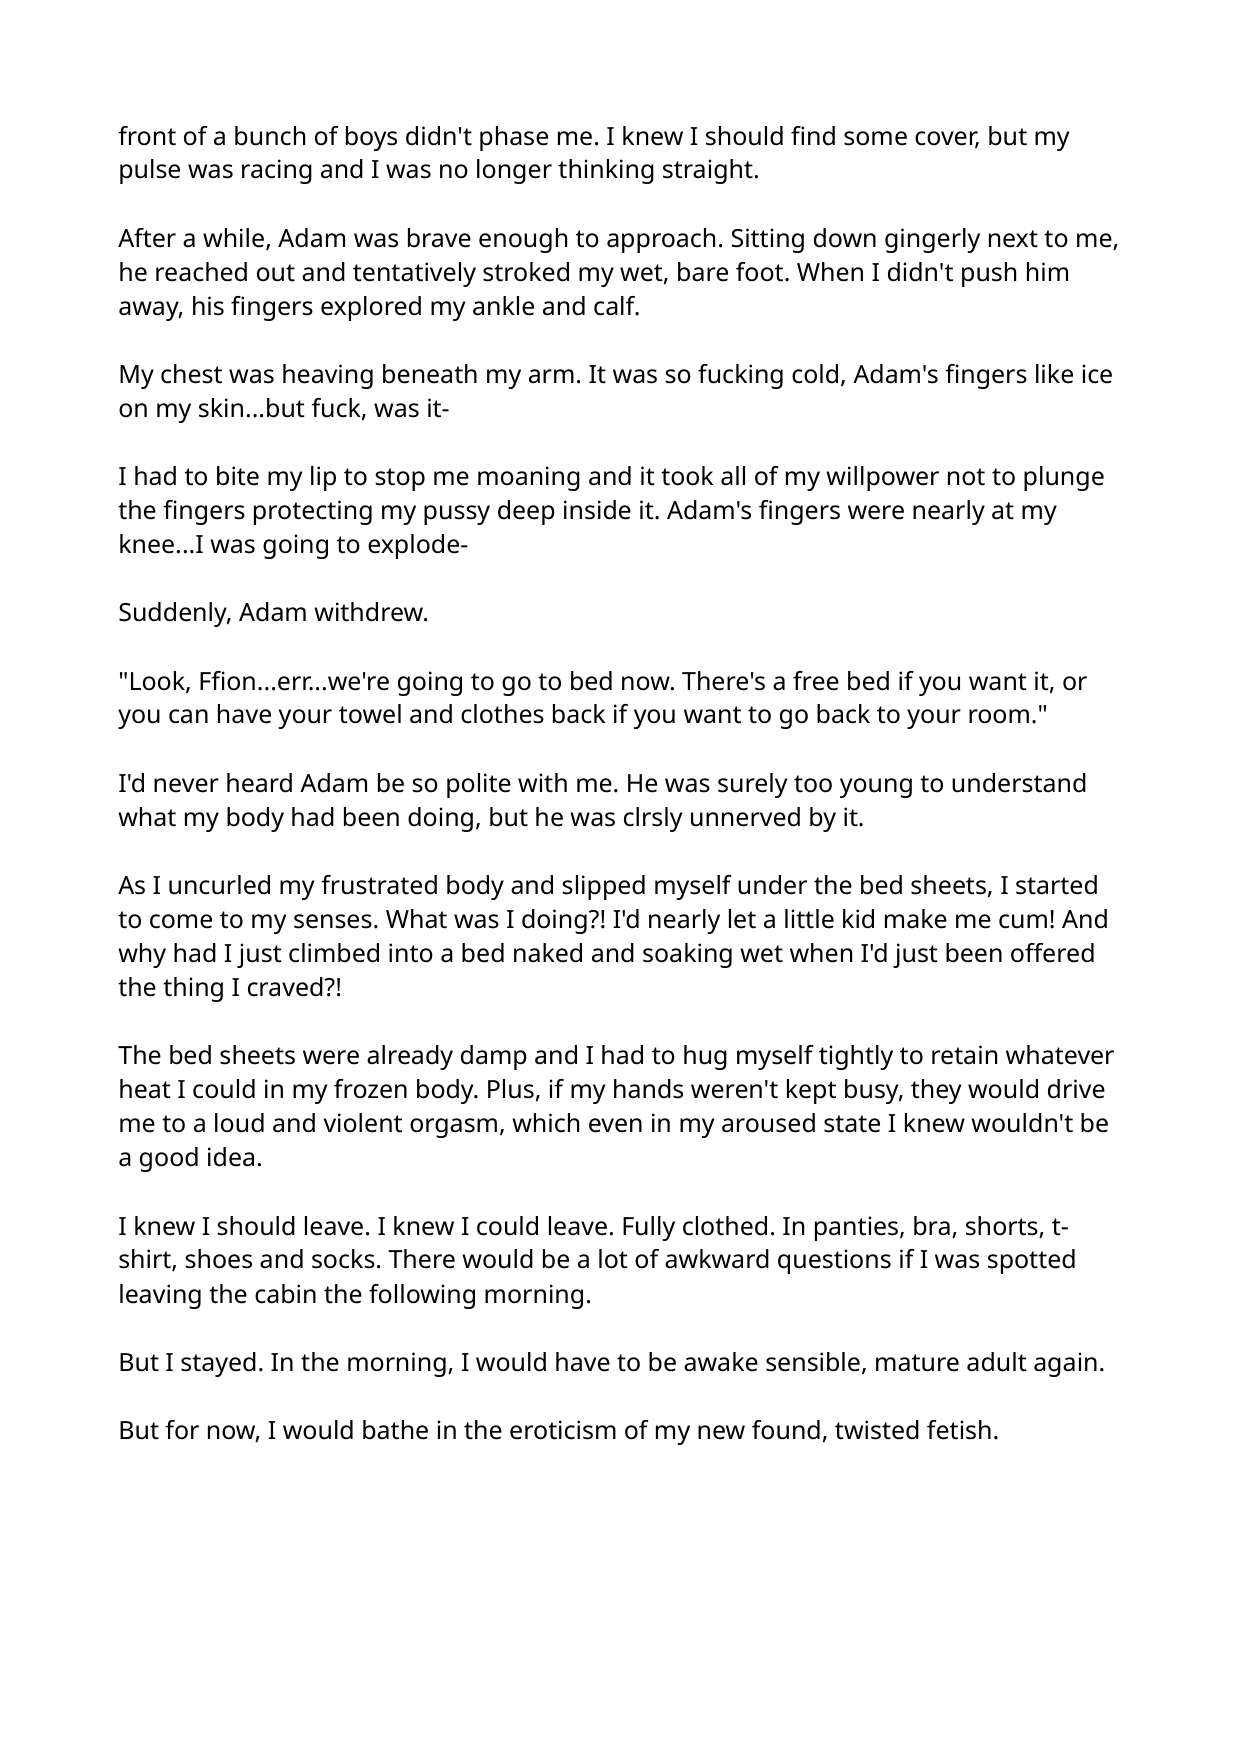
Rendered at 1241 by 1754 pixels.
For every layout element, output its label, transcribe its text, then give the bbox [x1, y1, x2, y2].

text As I uncurled my frustrated body and slipped myself under the bed sheets, I started to come to my senses. What was I doing?! I'd nearly let a little kid make me cum! And why had I just climbed into a bed naked and soaking wet when I'd just been offered the thing I craved?! [118, 867, 1122, 1004]
text But for now, I would bathe in the eroticism of my new found, twisted fetish. [118, 1412, 1122, 1447]
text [118, 118, 1122, 186]
text I knew I should leave. I knew I could leave. Fully clothed. In panties, bra, shorts, t-shirt, shoes and socks. There would be a lot of awkward questions if I was spotted leaving the cabin the following morning. [118, 1208, 1122, 1310]
text After a while, Adam was brave enough to approach. Sitting down gingerly next to me, he reached out and tentatively stroked my wet, bare foot. When I didn't push him away, his fingers explored my ankle and calf. [118, 220, 1122, 322]
text Suddenly, Adam withdrew. [118, 595, 1122, 629]
text But I stayed. In the morning, I would have to be awake sensible, mature adult again. [118, 1344, 1122, 1378]
text I'd never heard Adam be so polite with me. He was surely too young to understand what my body had been doing, but he was clrsly unnerved by it. [118, 765, 1122, 833]
text The bed sheets were already damp and I had to hug myself tightly to retain whatever heat I could in my frozen body. Plus, if my hands weren't kept busy, they would drive me to a loud and violent orgasm, which even in my aroused state I knew wouldn't be a good idea. [118, 1038, 1122, 1174]
text "Look, Ffion...err...we're going to go to bed now. There's a free bed if you want it, or you can have your towel and clothes back if you want to go back to your room." [118, 663, 1122, 731]
text My chest was heaving beneath my arm. It was so fucking cold, Adam's fingers like ice on my skin...but fuck, was it- [118, 357, 1122, 425]
text I had to bite my lip to stop me moaning and it took all of my willpower not to plunge the fingers protecting my pussy deep inside it. Adam's fingers were nearly at my knee...I was going to explode- [118, 459, 1122, 561]
